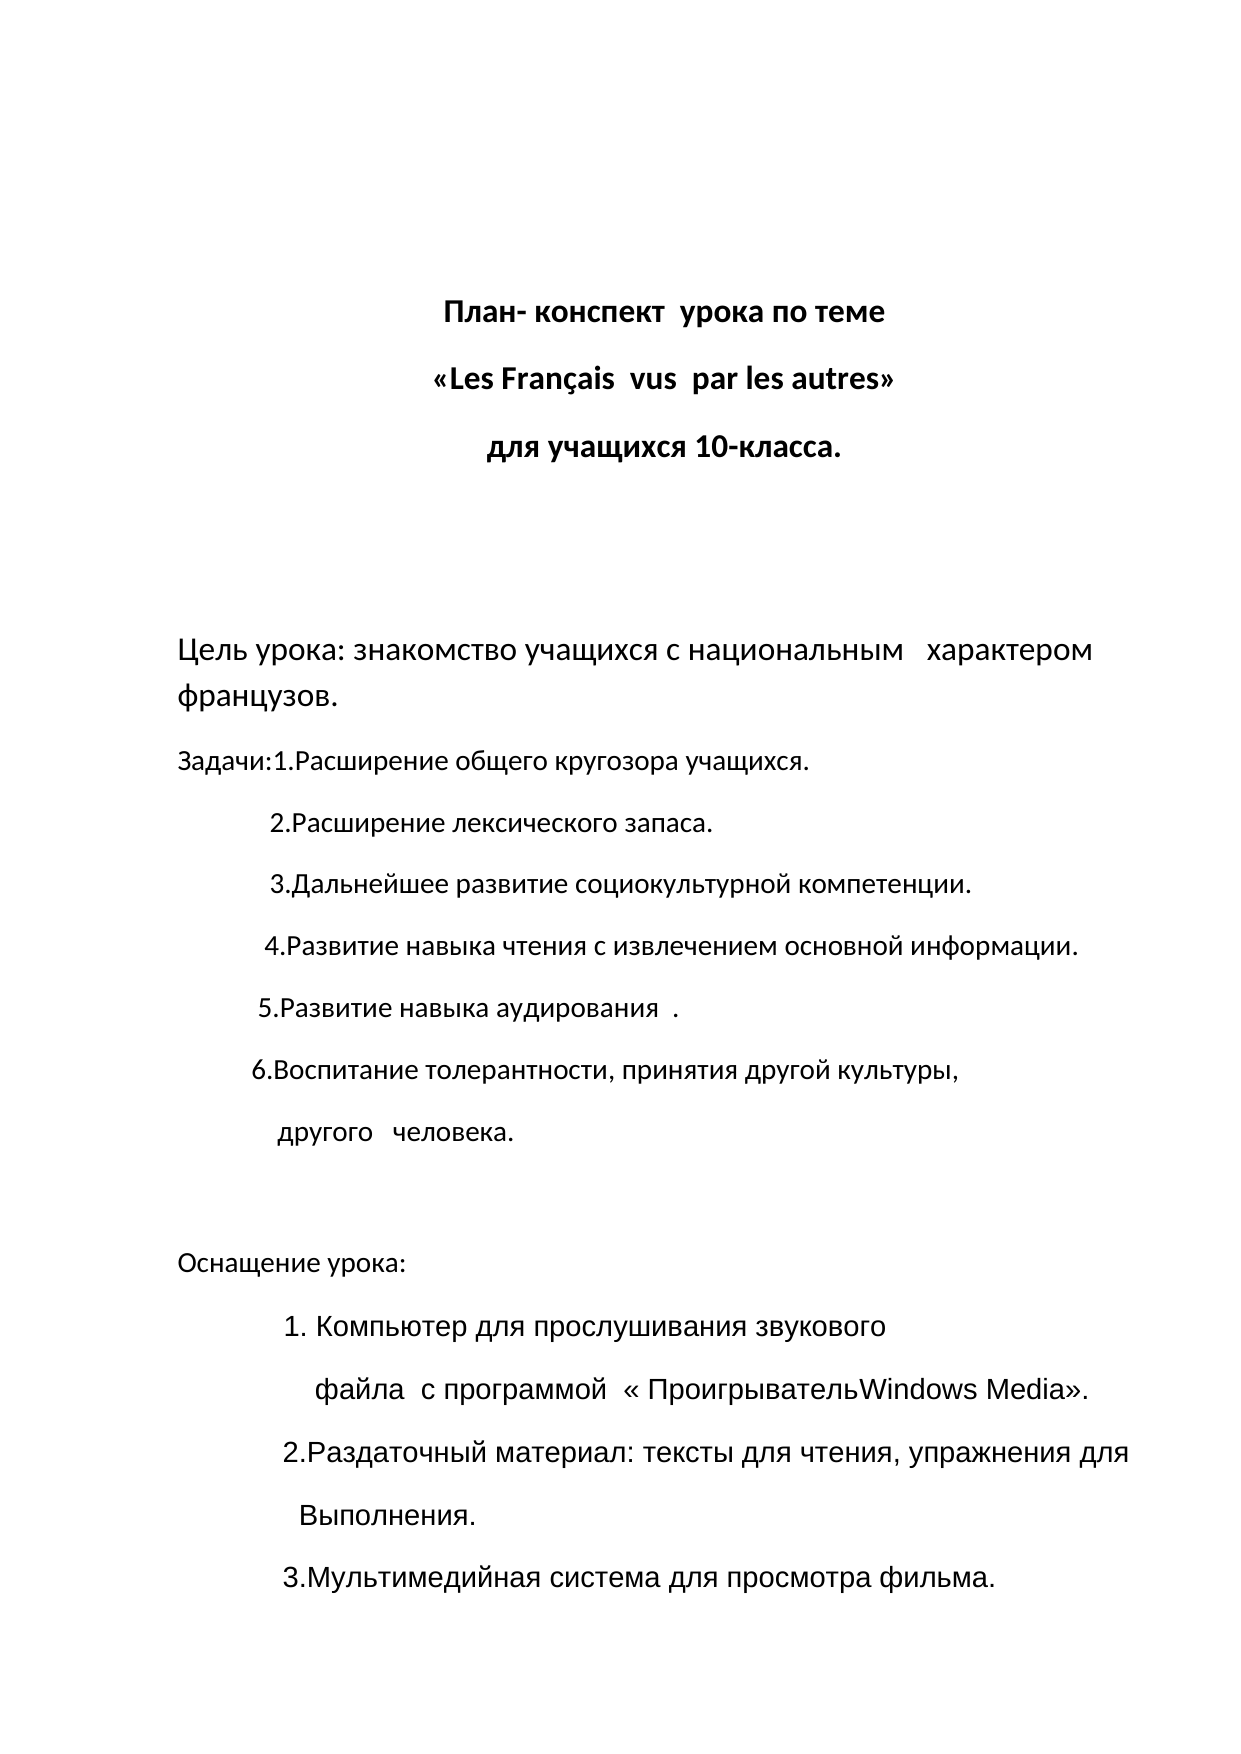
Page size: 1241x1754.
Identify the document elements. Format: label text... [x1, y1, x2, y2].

text Цель урока: знакомство учащихся с национальным характером французов. [177, 628, 1152, 715]
text Выполнения. [177, 1497, 1152, 1531]
text Оснащение урока: [177, 1244, 1152, 1280]
text Задачи:1.Расширение общего кругозора учащихся. [177, 742, 1152, 778]
text 2.Раздаточный материал: тексты для чтения, упражнения для [177, 1435, 1152, 1468]
text 2.Расширение лексического запаса. [177, 804, 1152, 839]
text файла с программой « ПроигрывательWindows Media». [177, 1372, 1152, 1406]
text 6.Воспитание толерантности, принятия другой культуры, [177, 1051, 1152, 1087]
text 1. Компьютер для прослушивания звукового [177, 1309, 1152, 1343]
text 4.Развитие навыка чтения с извлечением основной информации. [177, 927, 1152, 963]
text 3.Мультимедийная система для просмотра фильма. [177, 1560, 1152, 1594]
text другого человека. [177, 1113, 1152, 1148]
text План- конспект урока по теме [177, 290, 1152, 330]
text «Les Franҫais vus par les autres» [177, 357, 1152, 398]
text для учащихся 10-класса. [177, 425, 1152, 466]
text 3.Дальнейшее развитие социокультурной компетенции. [177, 866, 1152, 901]
text 5.Развитие навыка аудирования . [177, 989, 1152, 1025]
